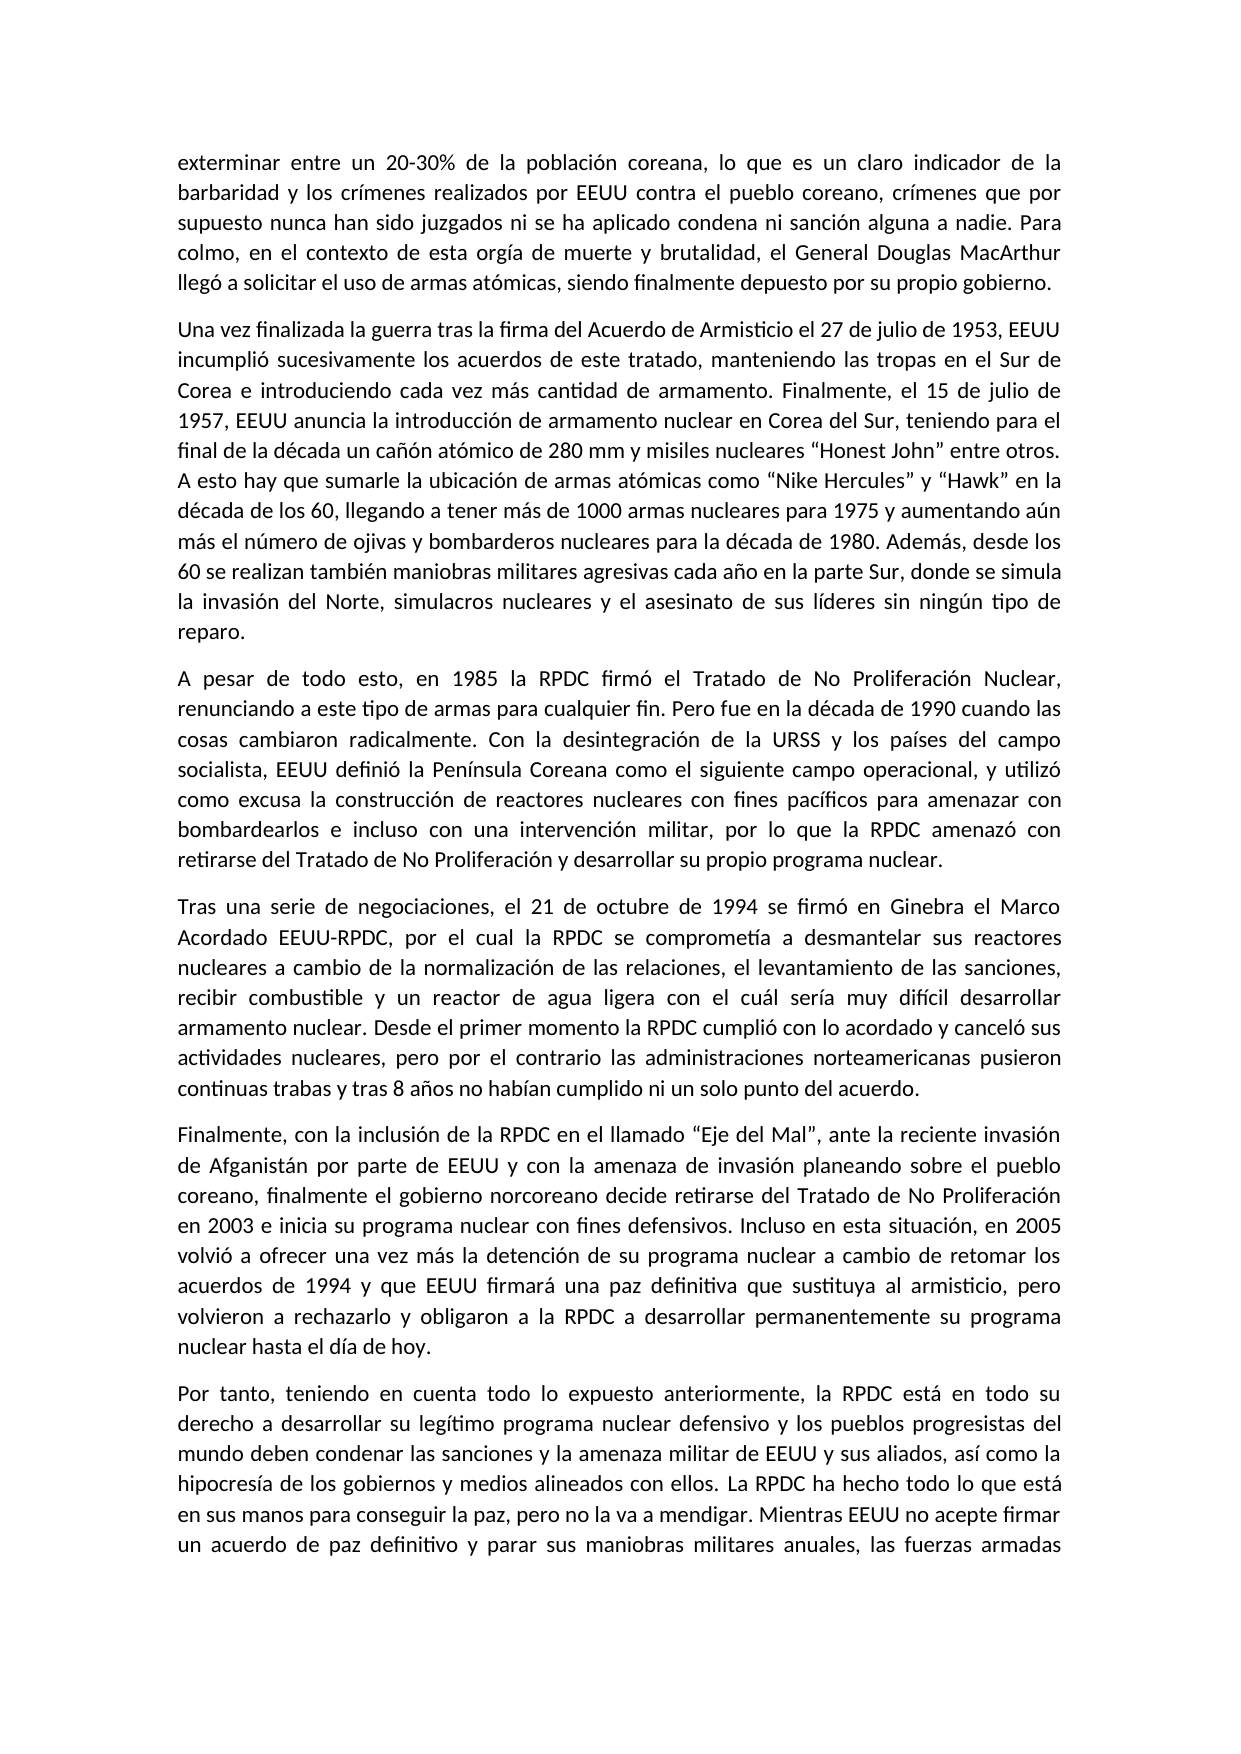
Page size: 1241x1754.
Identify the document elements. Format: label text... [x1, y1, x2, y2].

text A pesar de todo esto, en 1985 la RPDC firmó el Tratado de No Proliferación Nuclear, renunciando a este tipo de armas para cualquier fin. Pero fue en la década de 1990 cuando las cosas cambiaron radicalmente. Con la desintegración de la URSS y los países del campo socialista, EEUU definió la Península Coreana como el siguiente campo operacional, y utilizó como excusa la construcción de reactores nucleares con fines pacíficos para amenazar con bombardearlos e incluso con una intervención militar, por lo que la RPDC amenazó con retirarse del Tratado de No Proliferación y desarrollar su propio programa nuclear. [177, 664, 1063, 873]
text Tras una serie de negociaciones, el 21 de octubre de 1994 se firmó en Ginebra el Marco Acordado EEUU-RPDC, por el cual la RPDC se comprometía a desmantelar sus reactores nucleares a cambio de la normalización de las relaciones, el levantamiento de las sanciones, recibir combustible y un reactor de agua ligera con el cuál sería muy difícil desarrollar armamento nuclear. Desde el primer momento la RPDC cumplió con lo acordado y canceló sus actividades nucleares, pero por el contrario las administraciones norteamericanas pusieron continuas trabas y tras 8 años no habían cumplido ni un solo punto del acuerdo. [177, 892, 1063, 1102]
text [177, 148, 1063, 296]
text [177, 1379, 1063, 1558]
text Finalmente, con la inclusión de la RPDC en el llamado “Eje del Mal”, ante la reciente invasión de Afganistán por parte de EEUU y con la amenaza de invasión planeando sobre el pueblo coreano, finalmente el gobierno norcoreano decide retirarse del Tratado de No Proliferación en 2003 e inicia su programa nuclear con fines defensivos. Incluso en esta situación, en 2005 volvió a ofrecer una vez más la detención de su programa nuclear a cambio de retomar los acuerdos de 1994 y que EEUU firmará una paz definitiva que sustituya al armisticio, pero volvieron a rechazarlo y obligaron a la RPDC a desarrollar permanentemente su programa nuclear hasta el día de hoy. [177, 1121, 1063, 1360]
text Una vez finalizada la guerra tras la firma del Acuerdo de Armisticio el 27 de julio de 1953, EEUU incumplió sucesivamente los acuerdos de este tratado, manteniendo las tropas en el Sur de Corea e introduciendo cada vez más cantidad de armamento. Finalmente, el 15 de julio de 1957, EEUU anuncia la introducción de armamento nuclear en Corea del Sur, teniendo para el final de la década un cañón atómico de 280 mm y misiles nucleares “Honest John” entre otros. A esto hay que sumarle la ubicación de armas atómicas como “Nike Hercules” y “Hawk” en la década de los 60, llegando a tener más de 1000 armas nucleares para 1975 y aumentando aún más el número de ojivas y bombarderos nucleares para la década de 1980. Además, desde los 60 se realizan también maniobras militares agresivas cada año en la parte Sur, donde se simula la invasión del Norte, simulacros nucleares y el asesinato de sus líderes sin ningún tipo de reparo. [177, 315, 1063, 645]
